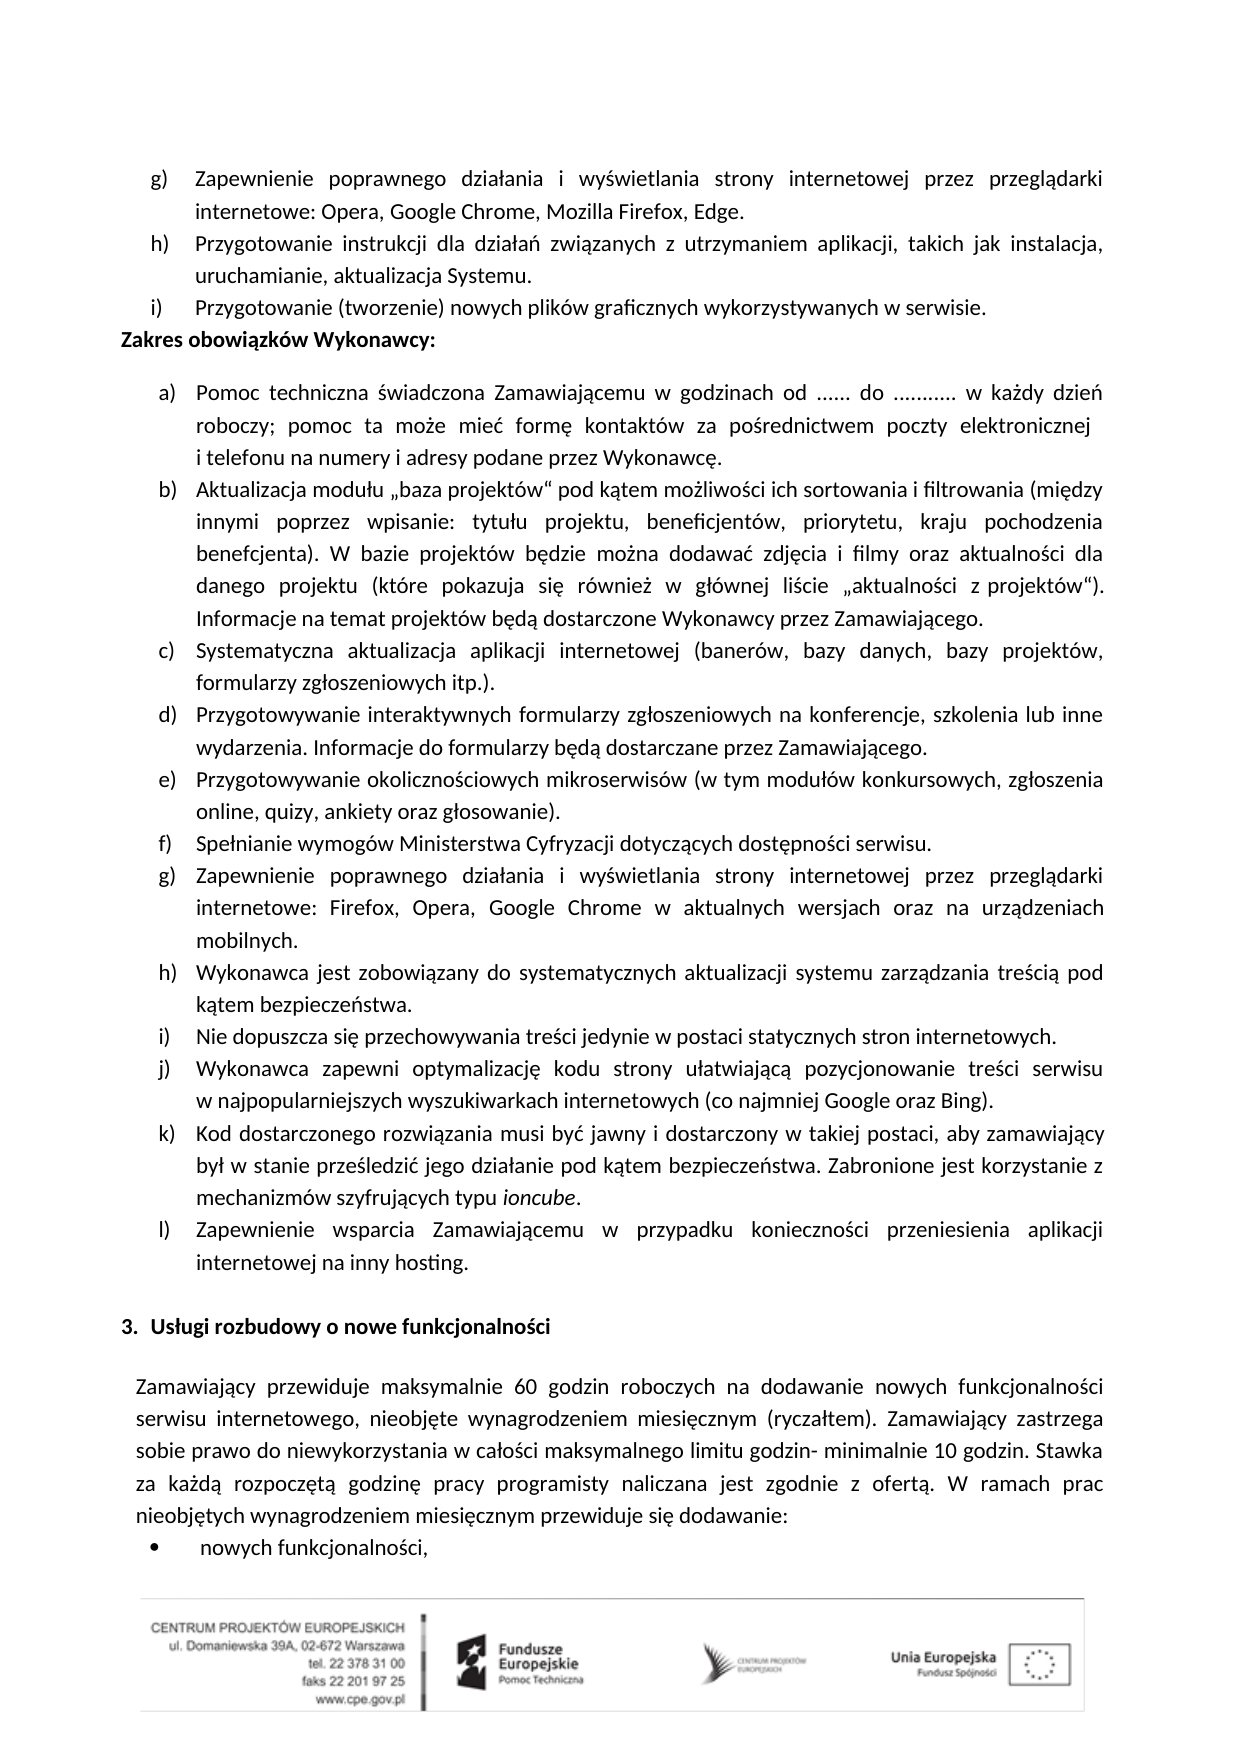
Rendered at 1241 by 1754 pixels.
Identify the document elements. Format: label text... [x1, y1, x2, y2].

list nowych funkcjonalności, [150, 1533, 1105, 1561]
list Wykonawca jest zobowiązany do systematycznych aktualizacji systemu zarządzania treścią pod kątem bezpieczeństwa. [158, 958, 1105, 1018]
text 3. Usługi rozbudowy o nowe funkcjonalności [121, 1312, 1105, 1340]
text Zamawiający przewiduje maksymalnie 60 godzin roboczych na dodawanie nowych funkcjonalności serwisu internetowego, nieobjęte wynagrodzeniem miesięcznym (ryczałtem). Zamawiający zastrzega sobie prawo do niewykorzystania w całości maksymalnego limitu godzin- minimalnie 10 godzin. Stawka za każdą rozpoczętą godzinę pracy programisty naliczana jest zgodnie z ofertą. W ramach prac nieobjętych wynagrodzeniem miesięcznym przewiduje się dodawanie: [136, 1372, 1105, 1529]
list Zapewnienie poprawnego działania i wyświetlania strony internetowej przez przeglądarki internetowe: Firefox, Opera, Google Chrome w aktualnych wersjach oraz na urządzeniach mobilnych. [158, 861, 1105, 954]
list Zapewnienie wsparcia Zamawiającemu w przypadku konieczności przeniesienia aplikacji internetowej na inny hosting. [158, 1215, 1105, 1276]
list Przygotowywanie interaktywnych formularzy zgłoszeniowych na konferencje, szkolenia lub inne wydarzenia. Informacje do formularzy będą dostarczane przez Zamawiającego. [158, 700, 1105, 761]
list Wykonawca zapewni optymalizację kodu strony ułatwiającą pozycjonowanie treści serwisu w najpopularniejszych wyszukiwarkach internetowych (co najmniej Google oraz Bing). [158, 1054, 1105, 1115]
list Pomoc techniczna świadczona Zamawiającemu w godzinach od ...... do ........... w każdy dzień roboczy; pomoc ta może mieć formę kontaktów za pośrednictwem poczty elektronicznej i telefonu na numery i adresy podane przez Wykonawcę. [158, 378, 1105, 471]
text Zakres obowiązków Wykonawcy: [121, 326, 1105, 353]
list Przygotowanie (tworzenie) nowych plików graficznych wykorzystywanych w serwisie. [150, 293, 1105, 321]
list Aktualizacja modułu „baza projektów“ pod kątem możliwości ich sortowania i filtrowania (między innymi poprzez wpisanie: tytułu projektu, beneficjentów, priorytetu, kraju pochodzenia benefcjenta). W bazie projektów będzie można dodawać zdjęcia i filmy oraz aktualności dla danego projektu (które pokazuja się również w głównej liście „aktualności z projektów“). Informacje na temat projektów będą dostarczone Wykonawcy przez Zamawiającego. [158, 475, 1105, 632]
list Kod dostarczonego rozwiązania musi być jawny i dostarczony w takiej postaci, aby zamawiający był w stanie prześledzić jego działanie pod kątem bezpieczeństwa. Zabronione jest korzystanie z mechanizmów szyfrujących typu ioncube. [158, 1119, 1105, 1211]
list Przygotowywanie okolicznościowych mikroserwisów (w tym modułów konkursowych, zgłoszenia online, quizy, ankiety oraz głosowanie). [158, 765, 1105, 825]
list Zapewnienie poprawnego działania i wyświetlania strony internetowej przez przeglądarki internetowe: Opera, Google Chrome, Mozilla Firefox, Edge. [150, 164, 1105, 225]
list Spełnianie wymogów Ministerstwa Cyfryzacji dotyczących dostępności serwisu. [158, 829, 1105, 857]
list Przygotowanie instrukcji dla działań związanych z utrzymaniem aplikacji, takich jak instalacja, uruchamianie, aktualizacja Systemu. [150, 229, 1105, 289]
picture [140, 1598, 1086, 1713]
list Systematyczna aktualizacja aplikacji internetowej (banerów, bazy danych, bazy projektów, formularzy zgłoszeniowych itp.). [158, 636, 1105, 696]
list Nie dopuszcza się przechowywania treści jedynie w postaci statycznych stron internetowych. [158, 1022, 1105, 1050]
